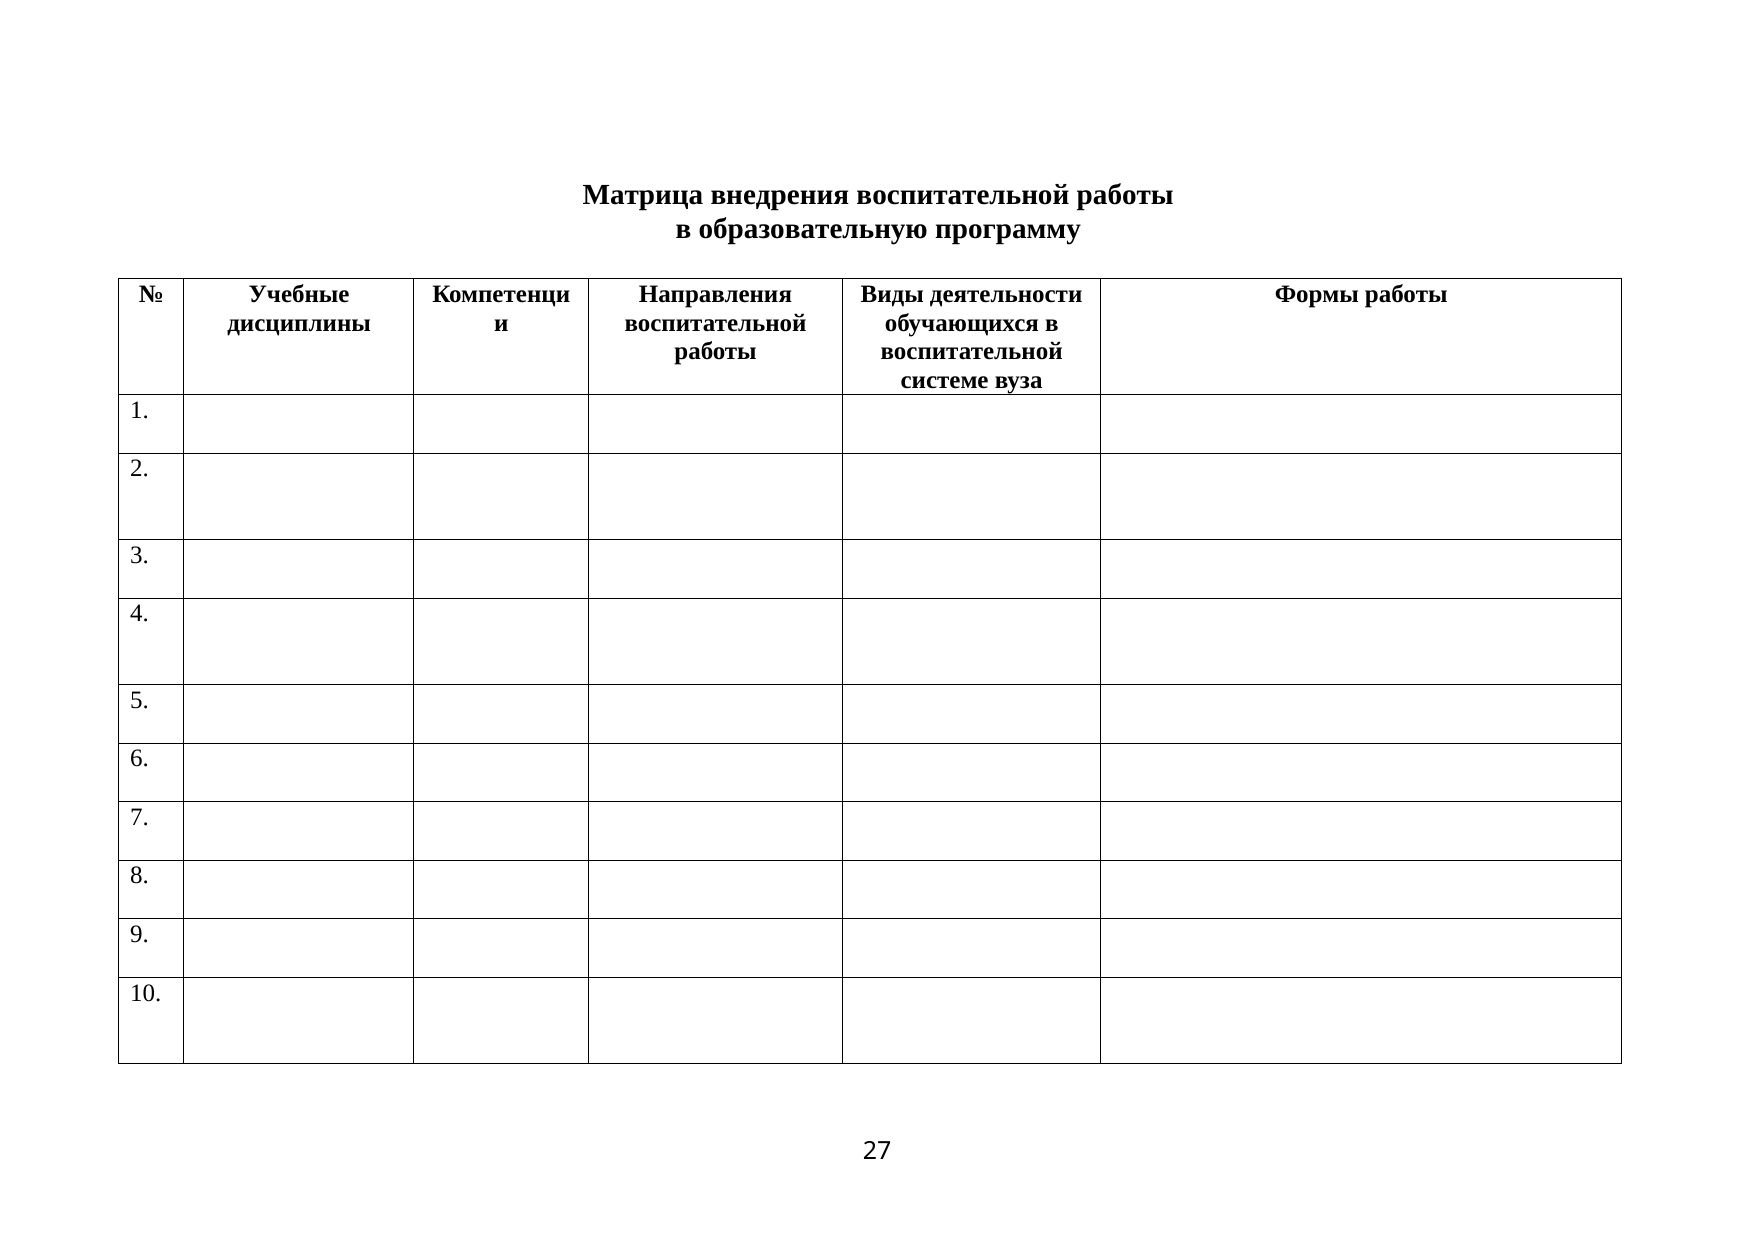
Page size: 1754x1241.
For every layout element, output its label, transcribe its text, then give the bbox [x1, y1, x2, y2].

table_cell [1101, 802, 1621, 859]
table_cell [184, 744, 413, 801]
table_cell [843, 395, 1100, 452]
table_cell [119, 599, 183, 684]
table_cell [589, 395, 842, 452]
table_cell [119, 802, 183, 859]
table_header Компетенции [414, 279, 588, 394]
table_cell [184, 978, 413, 1063]
table_cell [119, 395, 183, 452]
table_cell [843, 919, 1100, 977]
table_cell [589, 978, 842, 1063]
table_cell [119, 744, 183, 801]
table_cell [589, 599, 842, 684]
table_cell [1101, 599, 1621, 684]
table_header № [119, 279, 183, 394]
table_header Направления воспитательной работы [589, 279, 842, 394]
table_cell [1101, 919, 1621, 977]
table_cell [843, 454, 1100, 539]
table_cell [184, 685, 413, 742]
text Матрица внедрения воспитательной работы [118, 177, 1638, 211]
table_cell [414, 599, 588, 684]
text в образовательную программу [118, 211, 1638, 244]
table_cell [414, 919, 588, 977]
table_header Формы работы [1101, 279, 1621, 394]
table_cell [589, 919, 842, 977]
table_cell [1101, 395, 1621, 452]
table_cell [119, 540, 183, 597]
table_cell [589, 861, 842, 918]
table_cell [843, 599, 1100, 684]
table_cell [184, 861, 413, 918]
table_header Учебные дисциплины [184, 279, 413, 394]
table_cell [414, 395, 588, 452]
table_cell [119, 861, 183, 918]
table_cell [843, 802, 1100, 859]
table_cell [414, 861, 588, 918]
table_cell [1101, 454, 1621, 539]
table_cell [1101, 744, 1621, 801]
table_cell [119, 978, 183, 1063]
table_cell [414, 454, 588, 539]
table_cell [1101, 540, 1621, 597]
table_cell [1101, 861, 1621, 918]
table_cell [184, 919, 413, 977]
table_cell [414, 802, 588, 859]
table_cell [414, 978, 588, 1063]
table_cell [184, 454, 413, 539]
table_header Виды деятельности обучающихся в воспитательной системе вуза [843, 279, 1100, 394]
table_cell [414, 685, 588, 742]
table_cell [589, 685, 842, 742]
table_cell [184, 802, 413, 859]
table_cell [184, 395, 413, 452]
table_cell [1101, 978, 1621, 1063]
table_cell [119, 685, 183, 742]
table_cell [184, 540, 413, 597]
table_cell [843, 540, 1100, 597]
table_cell [589, 454, 842, 539]
table_cell [843, 978, 1100, 1063]
table_cell [589, 540, 842, 597]
table_cell [1101, 685, 1621, 742]
table_cell [184, 599, 413, 684]
table_cell [414, 540, 588, 597]
table_cell [589, 744, 842, 801]
table_cell [589, 802, 842, 859]
table_cell [843, 861, 1100, 918]
table_cell [843, 744, 1100, 801]
table_cell [119, 919, 183, 977]
table_cell [414, 744, 588, 801]
table_cell [119, 454, 183, 539]
table_cell [843, 685, 1100, 742]
